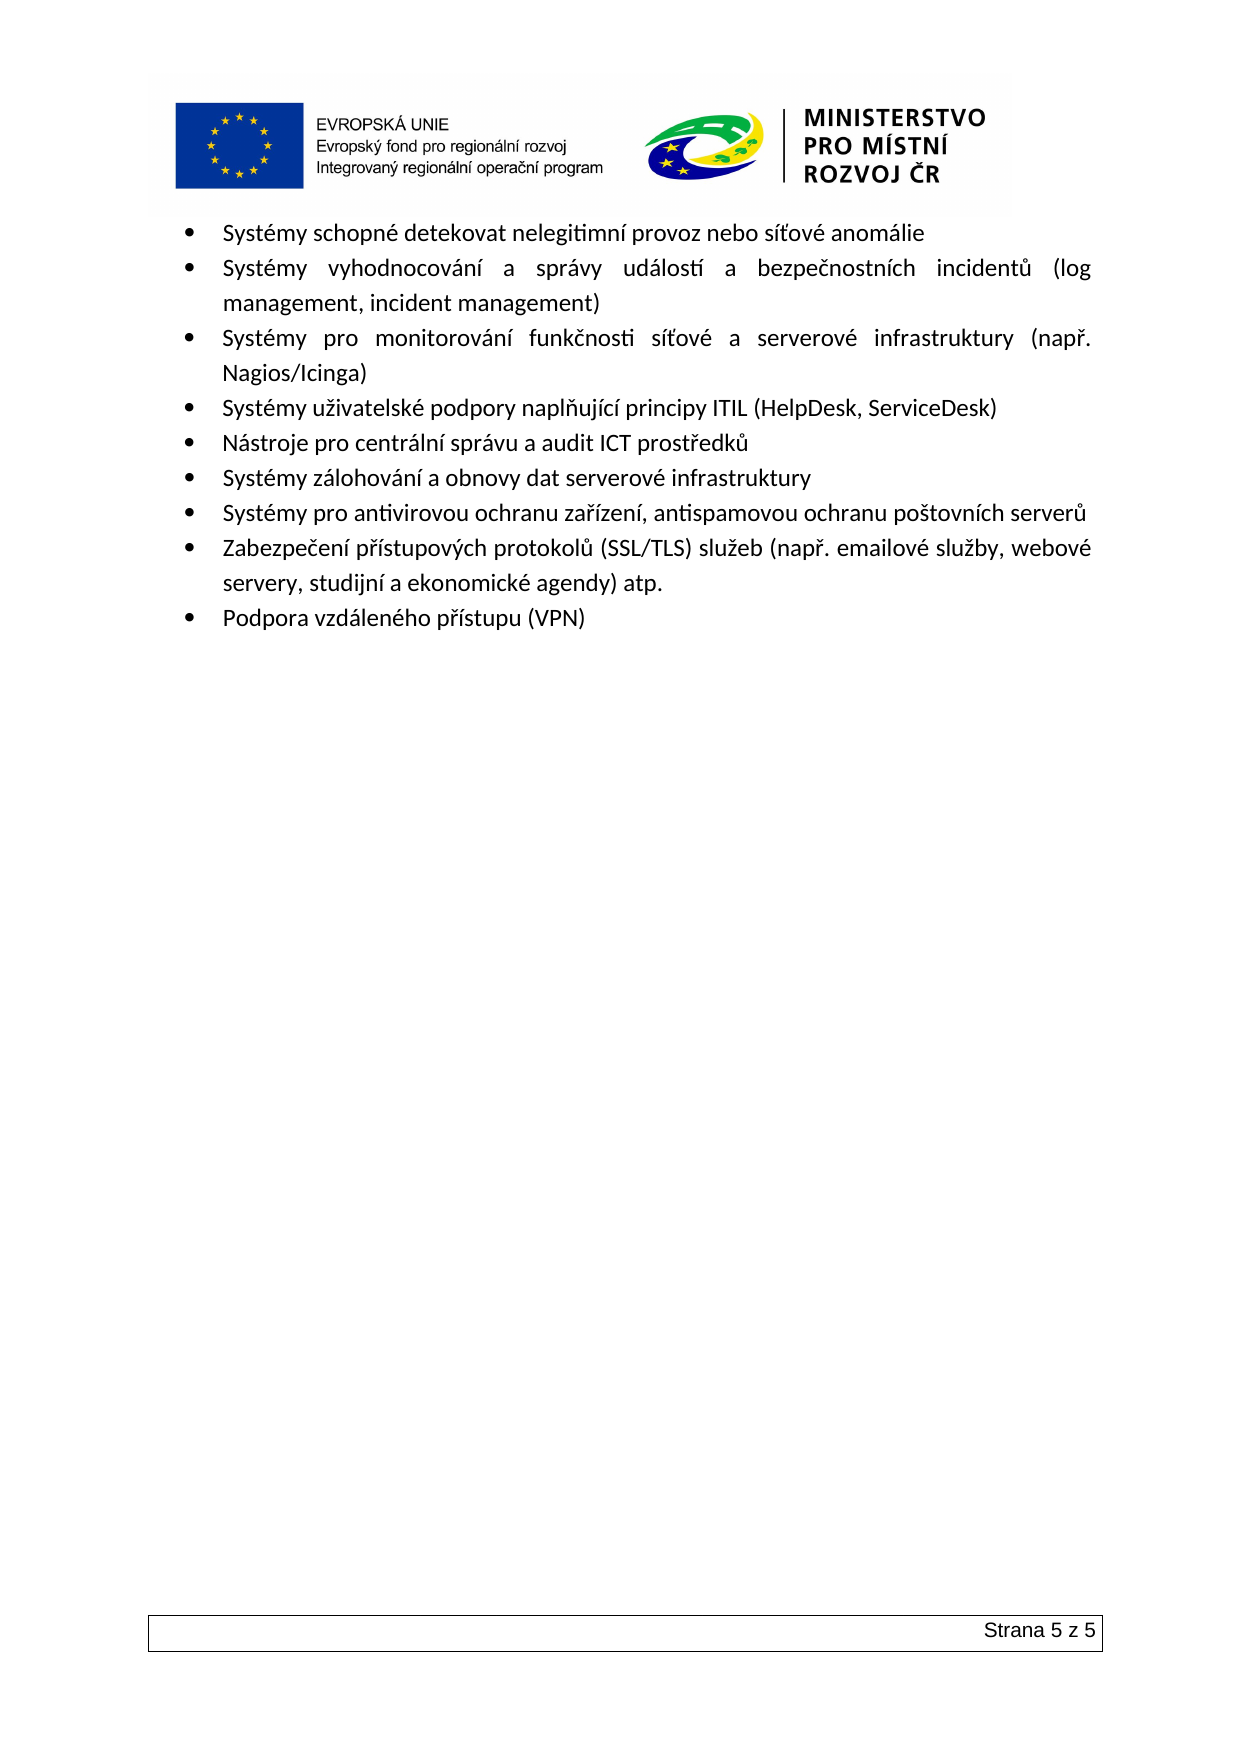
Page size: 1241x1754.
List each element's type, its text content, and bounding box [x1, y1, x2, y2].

picture [147, 73, 1013, 217]
list Systémy pro antivirovou ochranu zařízení, antispamovou ochranu poštovních serverů [185, 497, 1092, 527]
list Systémy schopné detekovat nelegitimní provoz nebo síťové anomálie [185, 217, 1092, 247]
list Nástroje pro centrální správu a audit ICT prostředků [185, 427, 1092, 457]
list Systémy uživatelské podpory naplňující principy ITIL (HelpDesk, ServiceDesk) [185, 392, 1092, 422]
list Podpora vzdáleného přístupu (VPN) [185, 602, 1092, 632]
list Systémy zálohování a obnovy dat serverové infrastruktury [185, 462, 1092, 492]
list Zabezpečení přístupových protokolů (SSL/TLS) služeb (např. emailové služby, webové servery, studijní a ekonomické agendy) atp. [185, 532, 1092, 597]
list Systémy vyhodnocování a správy událostí a bezpečnostních incidentů (log management, incident management) [185, 252, 1092, 317]
list Systémy pro monitorování funkčnosti síťové a serverové infrastruktury (např. Nagios/Icinga) [185, 322, 1092, 387]
